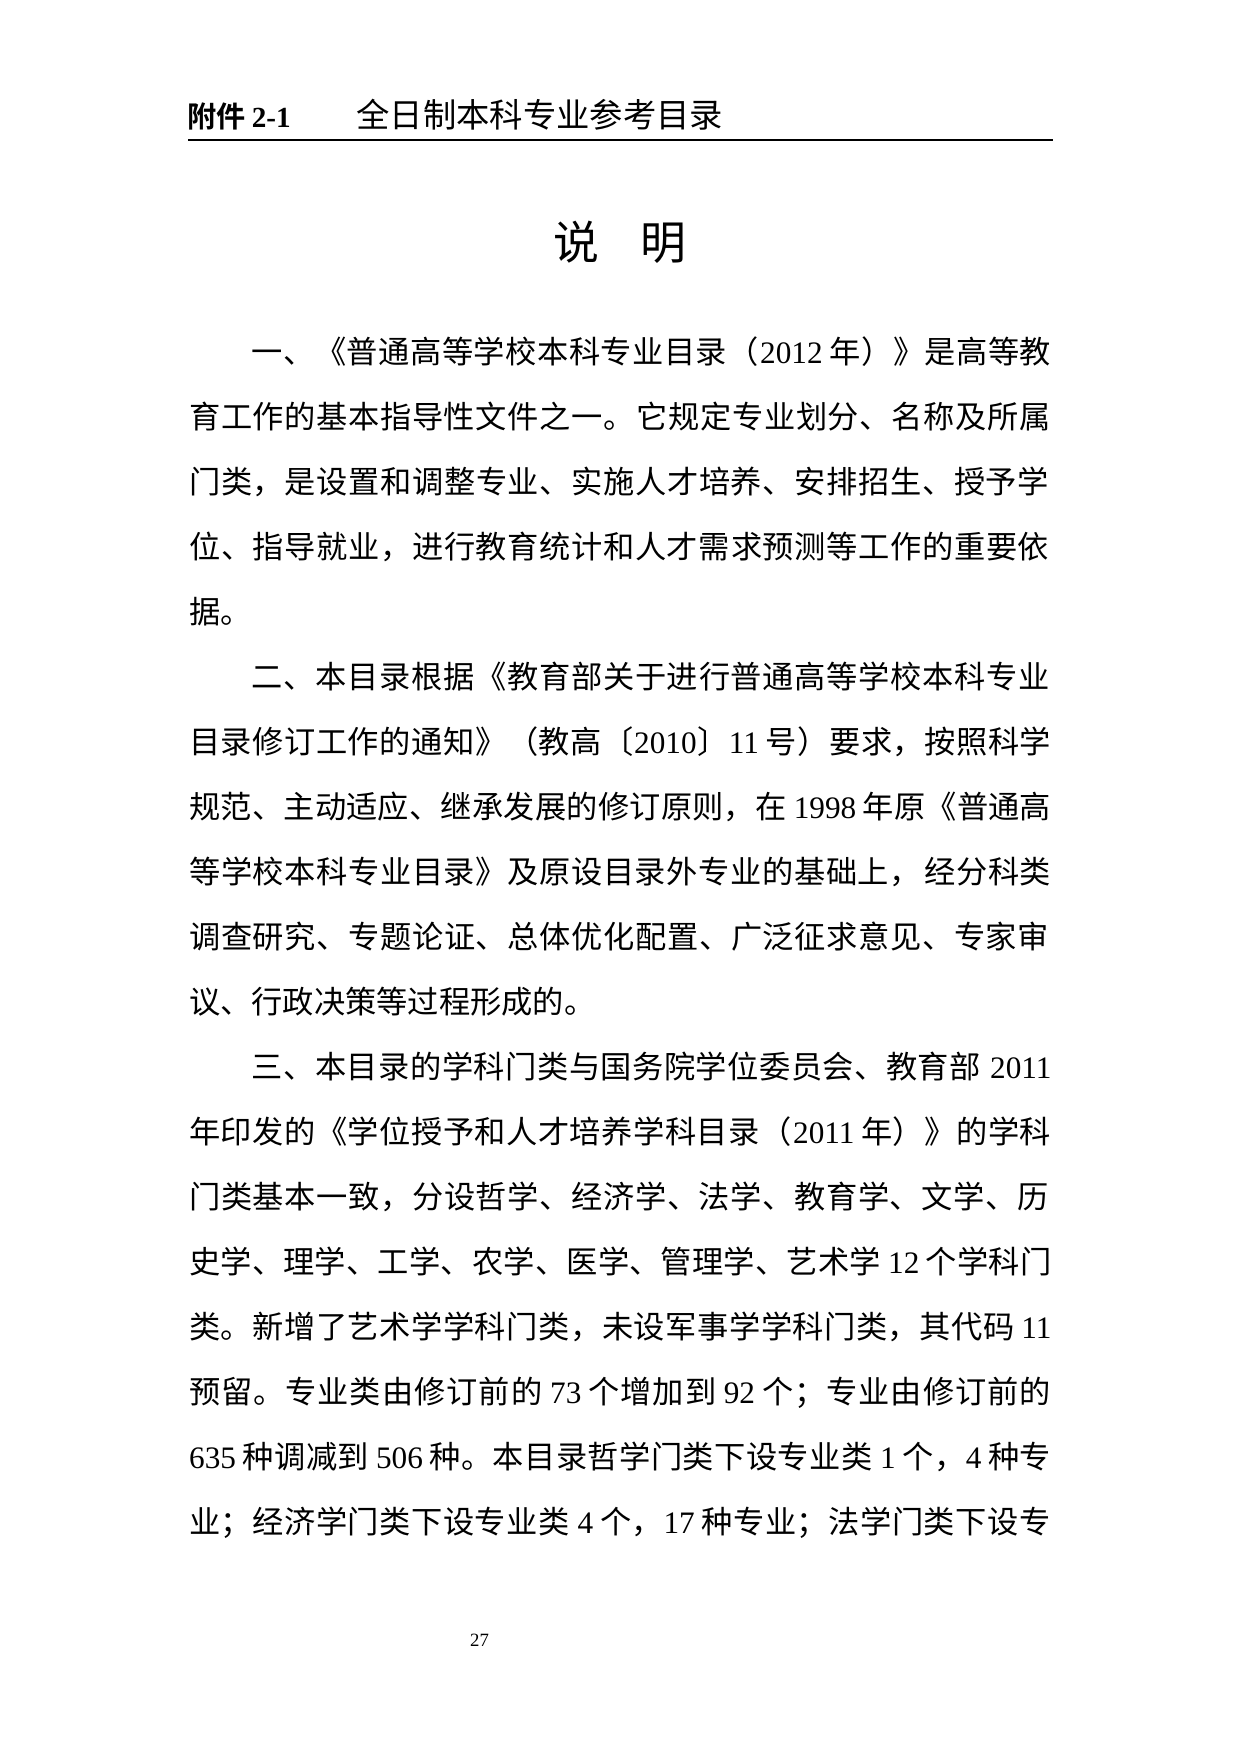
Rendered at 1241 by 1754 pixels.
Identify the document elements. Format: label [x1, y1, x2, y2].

table_header [178, 162, 1062, 1553]
